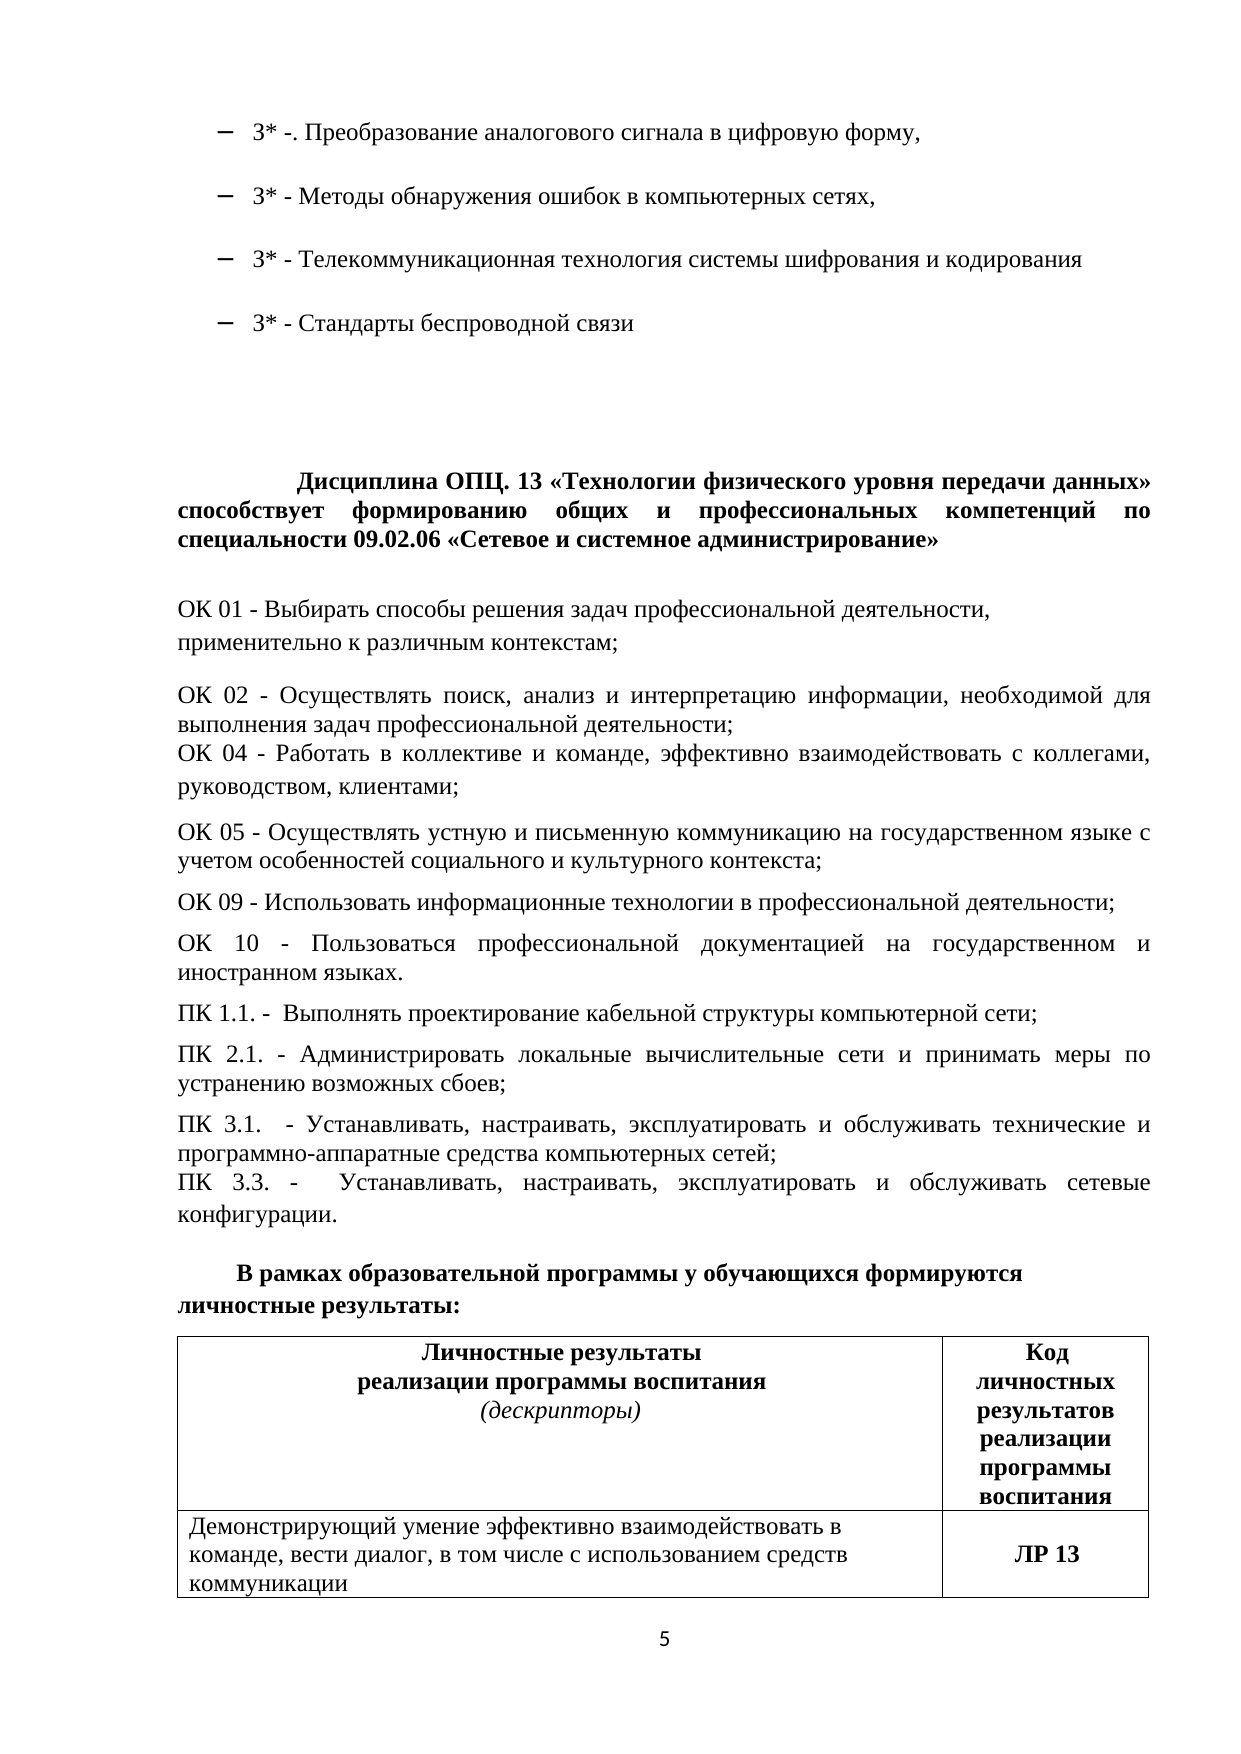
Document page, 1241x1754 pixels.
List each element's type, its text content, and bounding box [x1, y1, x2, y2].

text ПК 3.1. - Устанавливать, настраивать, эксплуатировать и обслуживать технические и программно-аппаратные средства компьютерных сетей; [177, 1109, 1152, 1167]
text ОК 04 - Работать в коллективе и команде, эффективно взаимодействовать с коллегами, руководством, клиентами; [177, 738, 1152, 800]
table_cell Демонстрирующий умение эффективно взаимодействовать в команде, вести диалог, в том числе с использованием средств коммуникации [178, 1511, 942, 1597]
text ОК 05 - Осуществлять устную и письменную коммуникацию на государственном языке с учетом особенностей социального и культурного контекста; [177, 817, 1152, 874]
text ОК 01 - Выбирать способы решения задач профессиональной деятельности, применительно к различным контекстам; [177, 594, 1152, 655]
table_header Код личностных результатов реализации программы воспитания [943, 1337, 1148, 1510]
text ОК 10 - Пользоваться профессиональной документацией на государственном и иностранном языках. [177, 928, 1152, 985]
table_header Личностные результаты реализации программы воспитания (дескрипторы) [178, 1337, 942, 1510]
text ПК 1.1. - Выполнять проектирование кабельной структуры компьютерной сети; [177, 998, 1152, 1027]
text ПК 2.1. - Администрировать локальные вычислительные сети и принимать меры по устранению возможных сбоев; [177, 1039, 1152, 1097]
list З* -. Преобразование аналогового сигнала в цифровую форму, [215, 103, 1152, 155]
list З* - Телекоммуникационная технология системы шифрования и кодирования [215, 231, 1152, 282]
list З* - Стандарты беспроводной связи [215, 295, 1152, 346]
list З* - Методы обнаружения ошибок в компьютерных сетях, [215, 167, 1152, 218]
text ОК 09 - Использовать информационные технологии в профессиональной деятельности; [177, 887, 1152, 915]
text В рамках образовательной программы у обучающихся формируются личностные результаты: [177, 1258, 1152, 1319]
table_cell ЛР 13 [943, 1511, 1148, 1597]
text ПК 3.3. - Устанавливать, настраивать, эксплуатировать и обслуживать сетевые конфигурации. [177, 1167, 1152, 1228]
text ОК 02 - Осуществлять поиск, анализ и интерпретацию информации, необходимой для выполнения задач профессиональной деятельности; [177, 681, 1152, 738]
text Дисциплина ОПЦ. 13 «Технологии физического уровня передачи данных» способствует формированию общих и профессиональных компетенций по специальности 09.02.06 «Сетевое и системное администрирование» [177, 466, 1152, 552]
